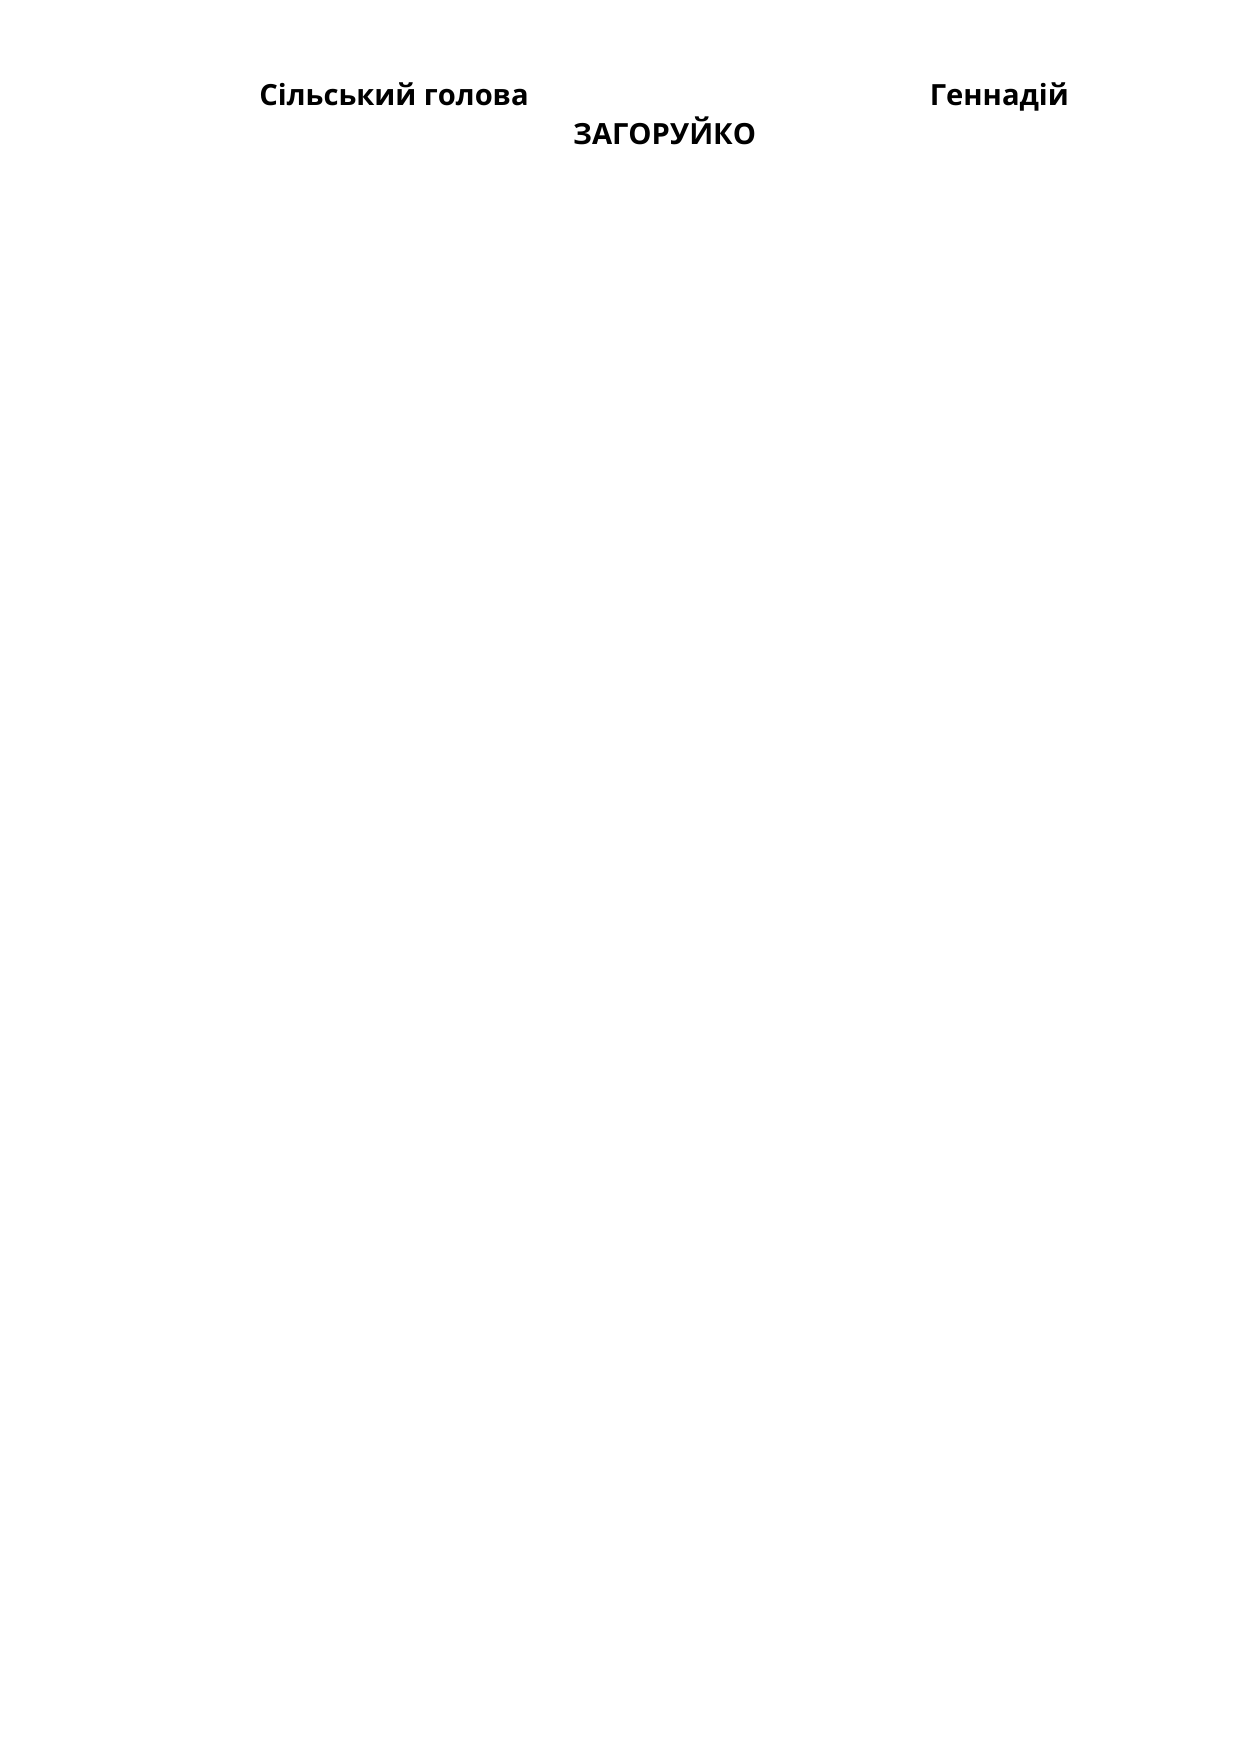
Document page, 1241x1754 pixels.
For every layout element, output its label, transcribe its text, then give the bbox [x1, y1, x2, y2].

text Сільський голова Геннадій ЗАГОРУЙКО [177, 74, 1152, 153]
